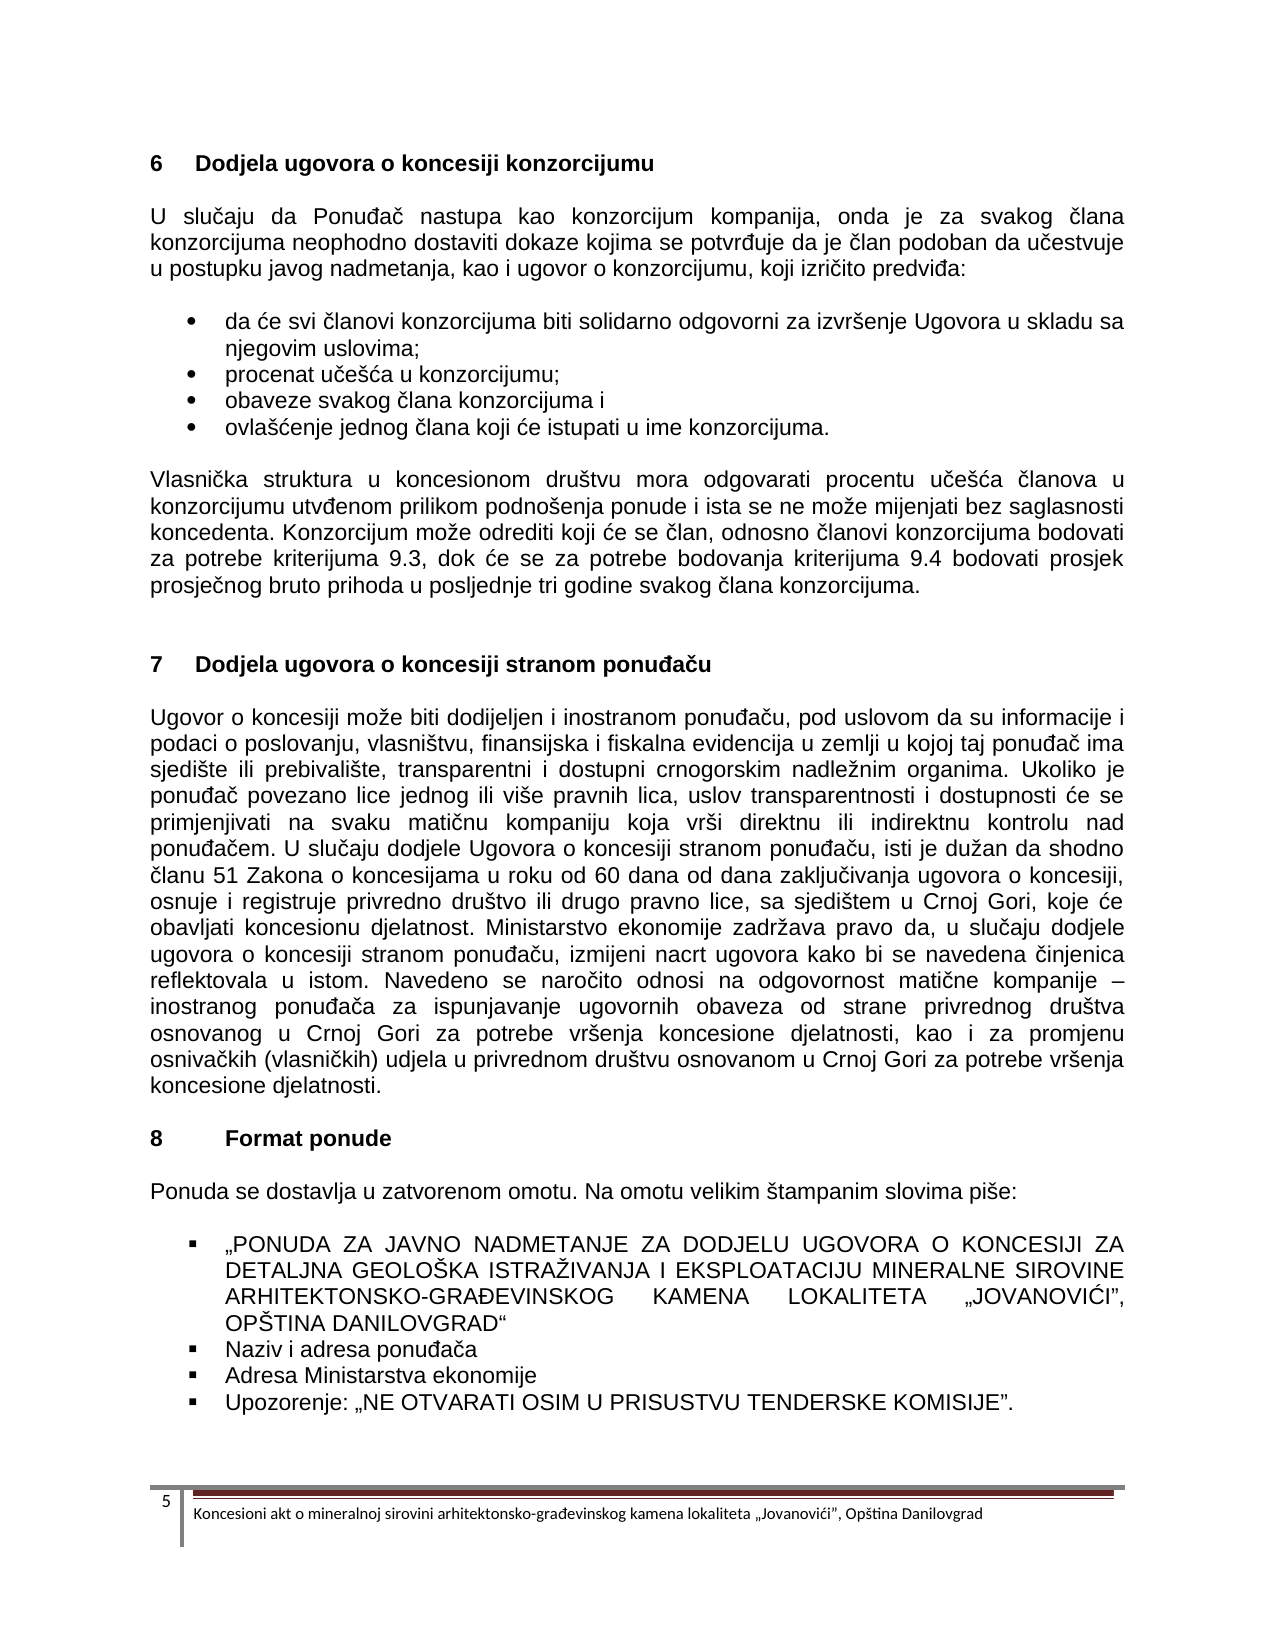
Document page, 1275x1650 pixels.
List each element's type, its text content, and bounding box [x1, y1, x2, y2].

text U slučaju da Ponuđač nastupa kao konzorcijum kompanija, onda je za svakog člana konzorcijuma neophodno dostaviti dokaze kojima se potvrđuje da je član podoban da učestvuje u postupku javog nadmetanja, kao i ugovor o konzorcijumu, koji izričito predviđa: [150, 203, 1125, 282]
subtitle Dodjela ugovora o koncesiji stranom ponuđaču [150, 651, 1125, 677]
list Upozorenje: „NE OTVARATI OSIM U PRISUSTVU TENDERSKE KOMISIJE”. [187, 1389, 1125, 1415]
list ovlašćenje jednog člana koji će istupati u ime konzorcijuma. [187, 413, 1125, 440]
list „PONUDA ZA JAVNO NADMETANJE ZA DODJELU UGOVORA O KONCESIJI ZA DETALJNA GEOLOŠKA ISTRAŽIVANJA I EKSPLOATACIJU MINERALNE SIROVINE ARHITEKTONSKO-GRAĐEVINSKOG KAMENA LOKALITETA „JOVANOVIĆI”, OPŠTINA DANILOVGRAD“ [187, 1231, 1125, 1336]
subtitle Dodjela ugovora o koncesiji konzorcijumu [150, 150, 1125, 176]
text Ugovor o koncesiji može biti dodijeljen i inostranom ponuđaču, pod uslovom da su informacije i podaci o poslovanju, vlasništvu, finansijska i fiskalna evidencija u zemlji u kojoj taj ponuđač ima sjedište ili prebivalište, transparentni i dostupni crnogorskim nadležnim organima. Ukoliko je ponuđač povezano lice jednog ili više pravnih lica, uslov transparentnosti i dostupnosti će se primjenjivati na svaku matičnu kompaniju koja vrši direktnu ili indirektnu kontrolu nad ponuđačem. U slučaju dodjele Ugovora o koncesiji stranom ponuđaču, isti je dužan da shodno članu 51 Zakona o koncesijama u roku od 60 dana od dana zaključivanja ugovora o koncesiji, osnuje i registruje privredno društvo ili drugo pravno lice, sa sjedištem u Crnoj Gori, koje će obavljati koncesionu djelatnost. Ministarstvo ekonomije zadržava pravo da, u slučaju dodjele ugovora o koncesiji stranom ponuđaču, izmijeni nacrt ugovora kako bi se navedena činjenica reflektovala u istom. Navedeno se naročito odnosi na odgovornost matične kompanije – inostranog ponuđača za ispunjavanje ugovornih obaveza od strane privrednog društva osnovanog u Crnoj Gori za potrebe vršenja koncesione djelatnosti, kao i za promjenu osnivačkih (vlasničkih) udjela u privrednom društvu osnovanom u Crnoj Gori za potrebe vršenja koncesione djelatnosti. [150, 703, 1125, 1099]
subtitle Format ponude [150, 1125, 1125, 1151]
text Vlasnička struktura u koncesionom društvu mora odgovarati procentu učešća članova u konzorcijumu utvđenom prilikom podnošenja ponude i ista se ne može mijenjati bez saglasnosti koncedenta. Konzorcijum može odrediti koji će se član, odnosno članovi konzorcijuma bodovati za potrebe kriterijuma 9.3, dok će se za potrebe bodovanja kriterijuma 9.4 bodovati prosjek prosječnog bruto prihoda u posljednje tri godine svakog člana konzorcijuma. [150, 466, 1125, 598]
list Adresa Ministarstva ekonomije [187, 1362, 1125, 1389]
list procenat učešća u konzorcijumu; [187, 361, 1125, 387]
text Ponuda se dostavlja u zatvorenom omotu. Na omotu velikim štampanim slovima piše: [150, 1178, 1125, 1204]
list Naziv i adresa ponuđača [187, 1336, 1125, 1362]
list obaveze svakog člana konzorcijuma i [187, 387, 1125, 413]
list da će svi članovi konzorcijuma biti solidarno odgovorni za izvršenje Ugovora u skladu sa njegovim uslovima; [187, 308, 1125, 361]
